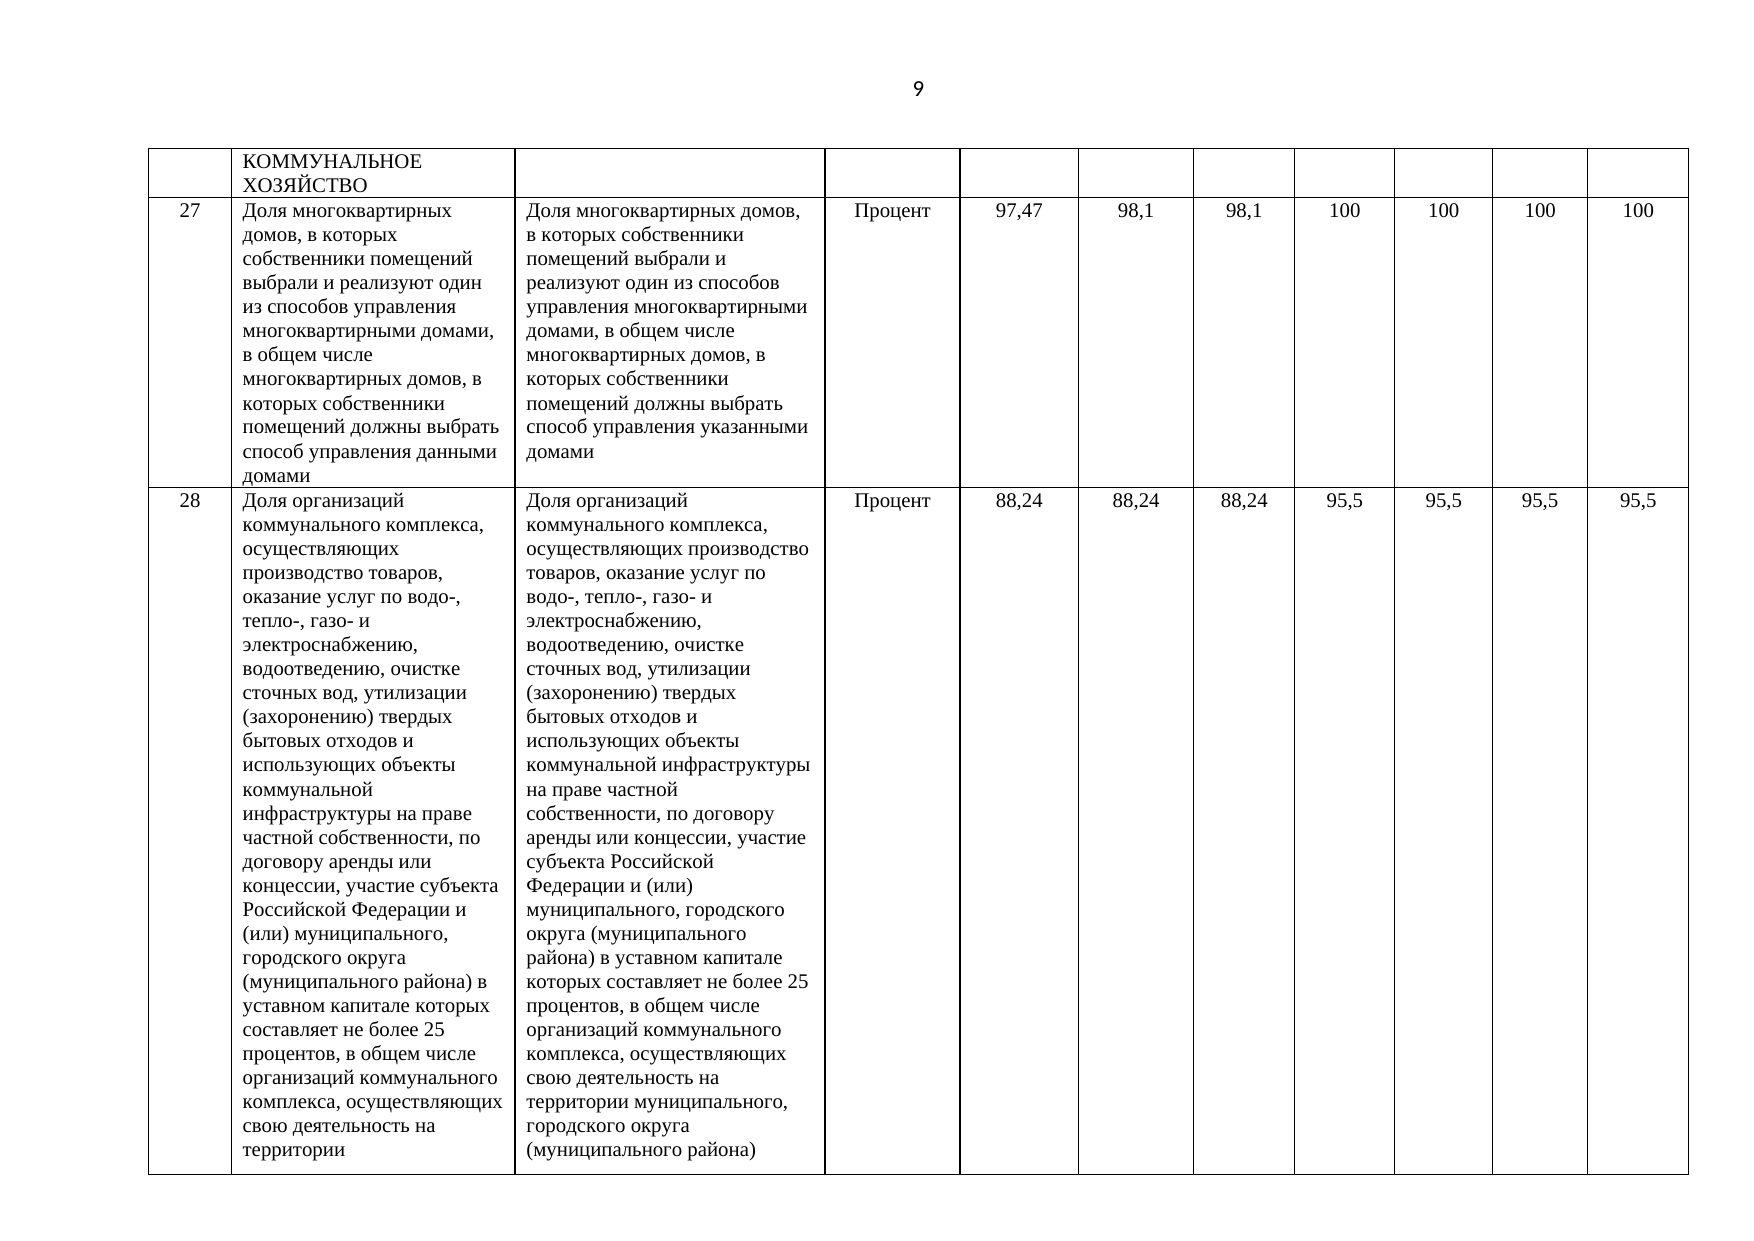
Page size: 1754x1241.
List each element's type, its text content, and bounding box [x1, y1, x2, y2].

table_cell [1395, 149, 1492, 197]
table_cell 95,5 [1395, 488, 1492, 1174]
table_cell [1588, 149, 1688, 197]
table_cell Процент [826, 198, 959, 487]
table_cell 27 [149, 198, 231, 487]
table_cell 95,5 [1295, 488, 1394, 1174]
table_cell 100 [1295, 198, 1394, 487]
table_cell [826, 149, 959, 197]
table_cell Процент [826, 488, 959, 1174]
table_cell Доля многоквартирных домов, в которых собственники помещений выбрали и реализуют один из способов управления многоквартирными домами, в общем числе многоквартирных домов, в которых собственники помещений должны выбрать способ управления указанными домами [516, 198, 824, 487]
table_cell [1079, 149, 1193, 197]
table_cell 97,47 [961, 198, 1078, 487]
table_cell 100 [1493, 198, 1587, 487]
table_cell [232, 488, 514, 1174]
table_cell 98,1 [1194, 198, 1294, 487]
table_cell 95,5 [1493, 488, 1587, 1174]
table_cell Доля многоквартирных домов, в которых собственники помещений выбрали и реализуют один из способов управления многоквартирными домами, в общем числе многоквартирных домов, в которых собственники помещений должны выбрать способ управления данными домами [232, 198, 514, 487]
table_cell [961, 149, 1078, 197]
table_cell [232, 149, 514, 197]
table_cell 88,24 [1079, 488, 1193, 1174]
table_cell [1295, 149, 1394, 197]
table_cell 98,1 [1079, 198, 1193, 487]
table_cell 88,24 [961, 488, 1078, 1174]
table_cell 100 [1588, 198, 1688, 487]
table_cell 88,24 [1194, 488, 1294, 1174]
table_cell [516, 488, 824, 1174]
table_cell [1493, 149, 1587, 197]
table_cell [149, 149, 231, 197]
table_cell 100 [1395, 198, 1492, 487]
table_cell 95,5 [1588, 488, 1688, 1174]
table_cell [1194, 149, 1294, 197]
table_cell [516, 149, 824, 197]
table_cell 28 [149, 488, 231, 1174]
